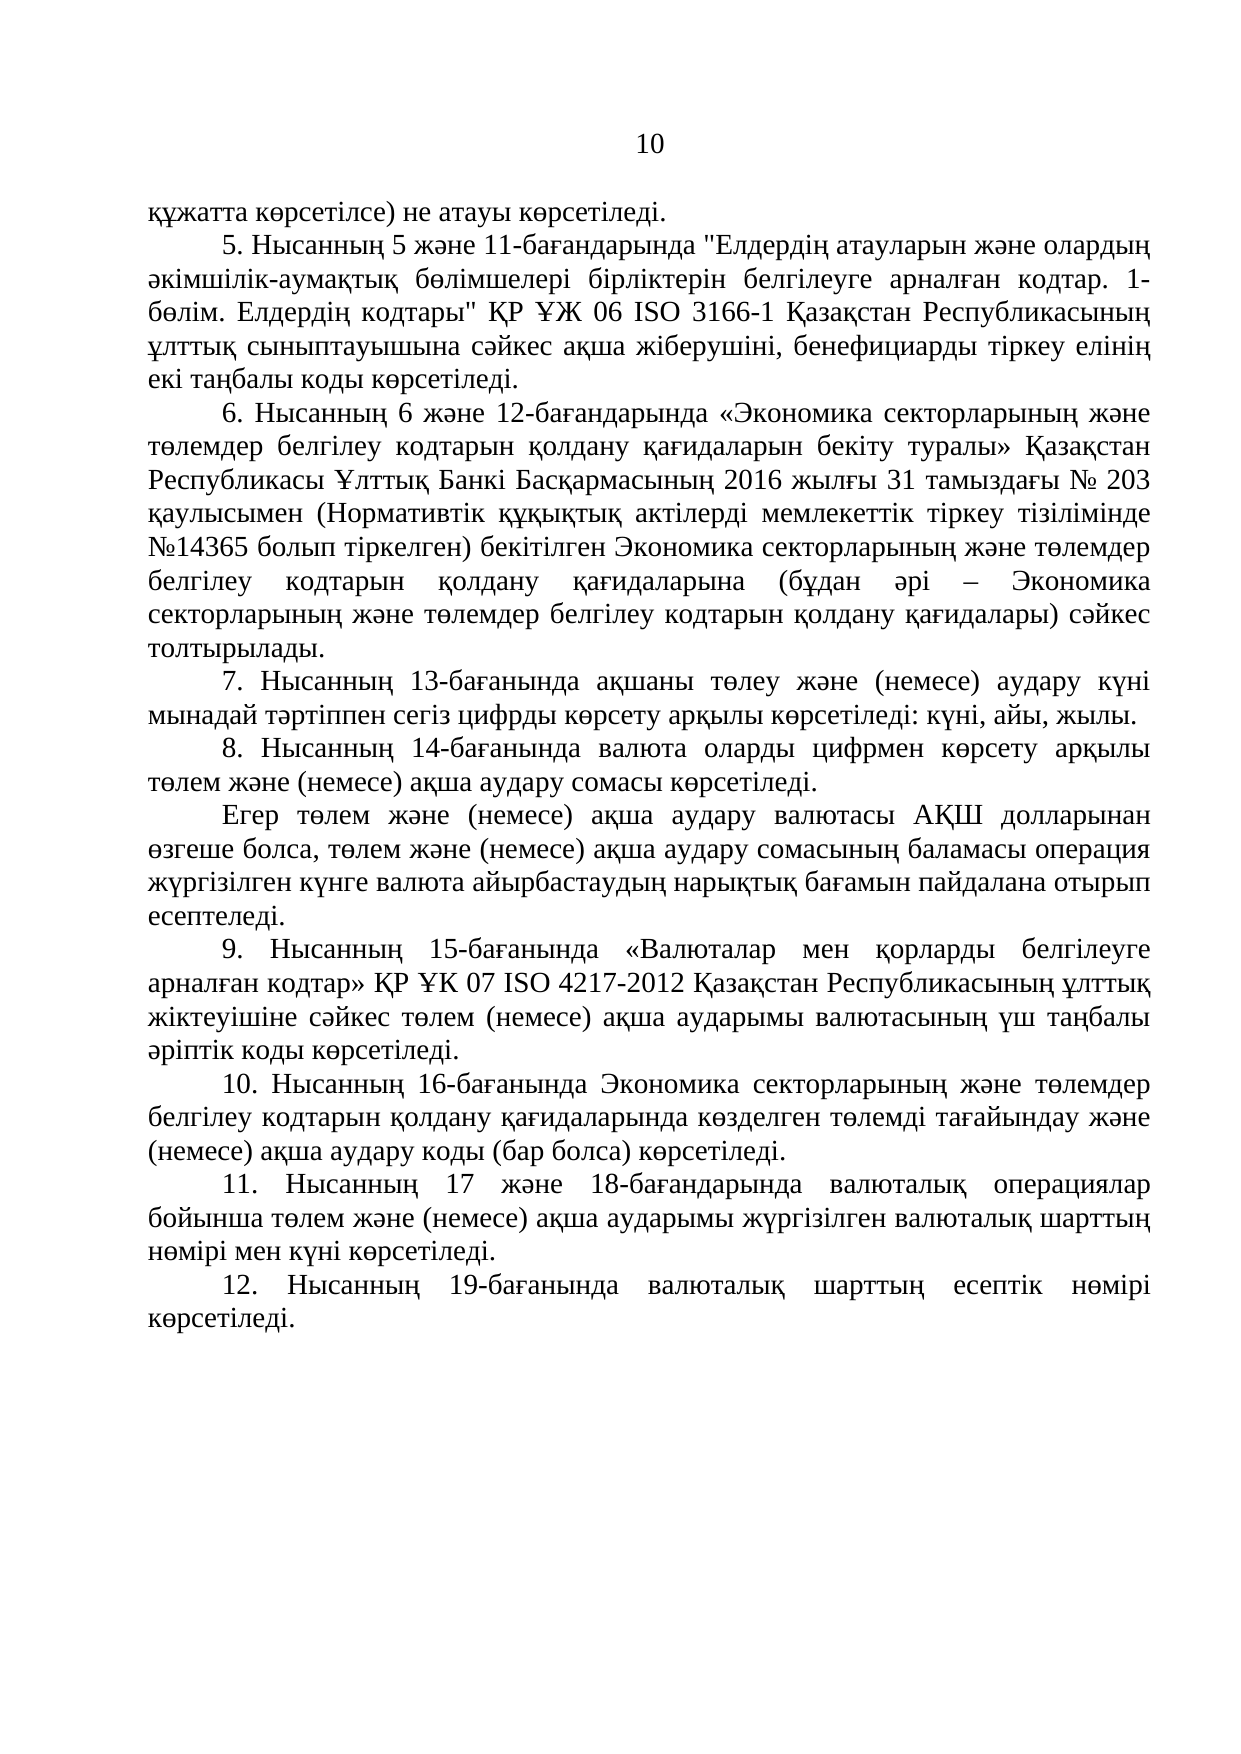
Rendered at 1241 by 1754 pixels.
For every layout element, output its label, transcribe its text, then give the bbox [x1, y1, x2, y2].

text 11. Нысанның 17 және 18-бағандарында валюталық операциялар бойынша төлем және (немесе) ақша аударымы жүргізілген валюталық шарттың нөмірі мен күні көрсетіледі. [148, 1166, 1152, 1267]
text Егер төлем және (немесе) ақша аудару валютасы АҚШ долларынан өзгеше болса, төлем және (немесе) ақша аудару сомасының баламасы операция жүргізілген күнге валюта айырбастаудың нарықтық бағамын пайдалана отырып есептеледі. [148, 797, 1152, 932]
text 5. Нысанның 5 және 11-бағандарында "Елдердің атауларын және олардың әкімшілік-аумақтық бөлімшелері бірліктерін белгілеуге арналған кодтар. 1-бөлім. Елдердің кодтары" ҚР ҰЖ 06 ISO 3166-1 Қазақстан Республикасының ұлттық сыныптауышына сәйкес ақша жіберушіні, бенефициарды тіркеу елінің екі таңбалы коды көрсетіледі. [148, 227, 1152, 395]
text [148, 194, 1152, 227]
text 10. Нысанның 16-бағанында Экономика секторларының және төлемдер белгілеу кодтарын қолдану қағидаларында көзделген төлемді тағайындау және (немесе) ақша аудару коды (бар болса) көрсетіледі. [148, 1066, 1152, 1166]
text 9. Нысанның 15-бағанында «Валюталар мен қорларды белгілеуге арналған кодтар» ҚР ҰК 07 ISO 4217-2012 Қазақстан Республикасының ұлттық жіктеуішіне сәйкес төлем (немесе) ақша аударымы валютасының үш таңбалы әріптік коды көрсетіледі. [148, 932, 1152, 1066]
text 12. Нысанның 19-бағанында валюталық шарттың есептік нөмірі көрсетіледі. [148, 1267, 1152, 1334]
text 8. Нысанның 14-бағанында валюта оларды цифрмен көрсету арқылы төлем және (немесе) ақша аудару сомасы көрсетіледі. [148, 730, 1152, 797]
text 6. Нысанның 6 және 12-бағандарында «Экономика секторларының және төлемдер белгілеу кодтарын қолдану қағидаларын бекіту туралы» Қазақстан Республикасы Ұлттық Банкі Басқармасының 2016 жылғы 31 тамыздағы № 203 қаулысымен (Нормативтік құқықтық актілерді мемлекеттік тіркеу тізілімінде №14365 болып тіркелген) бекітілген Экономика секторларының және төлемдер белгілеу кодтарын қолдану қағидаларына (бұдан әрі – Экономика секторларының және төлемдер белгілеу кодтарын қолдану қағидалары) сәйкес толтырылады. [148, 395, 1152, 663]
text 7. Нысанның 13-бағанында ақшаны төлеу және (немесе) аудару күні мынадай тәртіппен сегіз цифрды көрсету арқылы көрсетіледі: күні, айы, жылы. [148, 663, 1152, 730]
